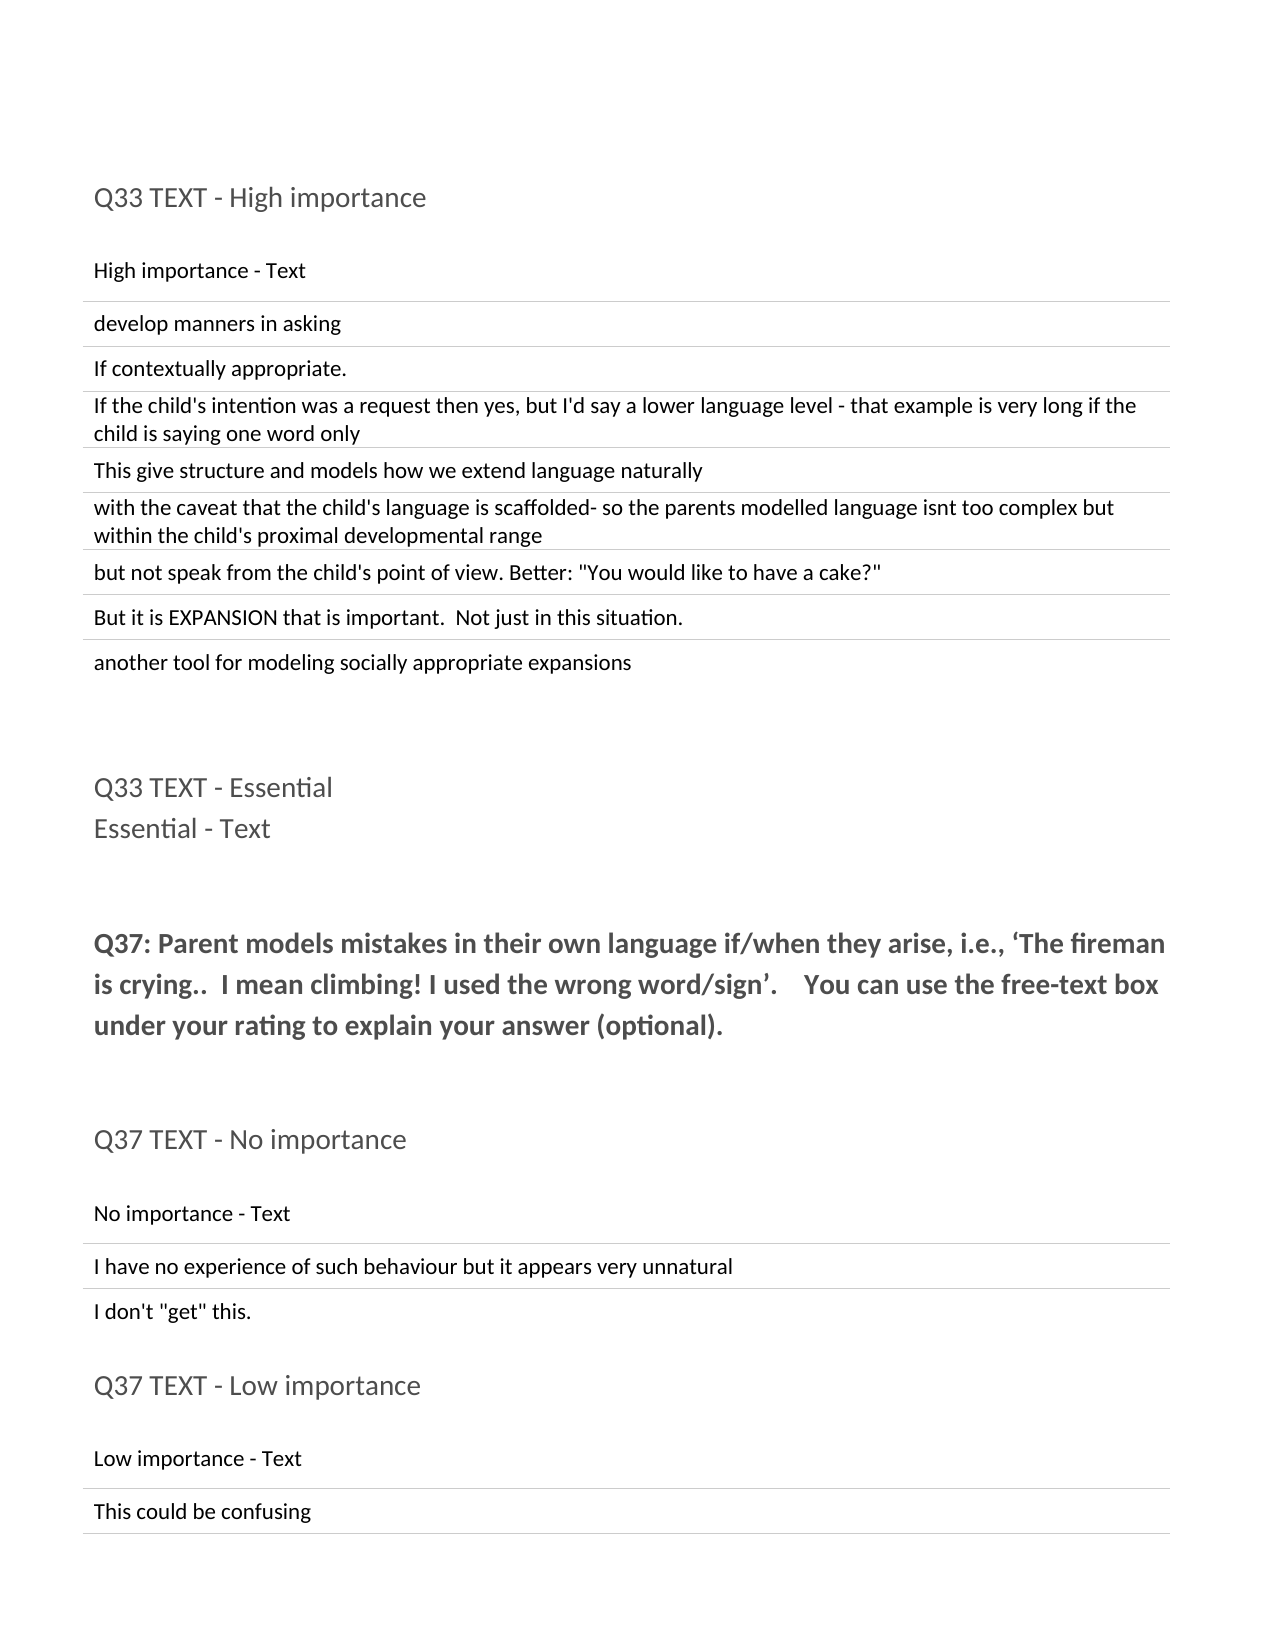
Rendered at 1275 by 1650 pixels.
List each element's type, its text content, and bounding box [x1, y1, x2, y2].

table_cell I don't "get" this. [83, 1289, 1170, 1333]
table_cell If contextually appropriate. [83, 347, 1170, 391]
table_cell another tool for modeling socially appropriate expansions [83, 640, 1170, 684]
table_cell This give structure and models how we extend language naturally [83, 448, 1170, 492]
table_cell with the caveat that the child's language is scaffolded- so the parents modelled language isnt too complex but within the child's proximal developmental range [83, 493, 1170, 549]
table_header Low importance - Text [83, 1428, 1170, 1488]
text Q33 TEXT - High importance [94, 179, 1181, 214]
table_header No importance - Text [83, 1183, 1170, 1243]
table_cell If the child's intention was a request then yes, but I'd say a lower language level - that example is very long if the child is saying one word only [83, 392, 1170, 447]
text Q37: Parent models mistakes in their own language if/when they arise, i.e., ‘The fireman is crying.. I mean climbing! I used the wrong word/sign’. You can use the free-text box under your rating to explain your answer (optional). [94, 925, 1181, 1042]
table_header High importance - Text [83, 241, 1170, 301]
table_cell This could be confusing [83, 1489, 1170, 1533]
table_cell I have no experience of such behaviour but it appears very unnatural [83, 1244, 1170, 1288]
text Q33 TEXT - Essential Essential - Text [94, 769, 1181, 846]
text Q37 TEXT - Low importance [94, 1333, 1181, 1402]
table_cell develop manners in asking [83, 302, 1170, 346]
table_cell but not speak from the child's point of view. Better: "You would like to have a cake?" [83, 550, 1170, 594]
text Q37 TEXT - No importance [94, 1121, 1181, 1157]
table_cell But it is EXPANSION that is important. Not just in this situation. [83, 595, 1170, 639]
